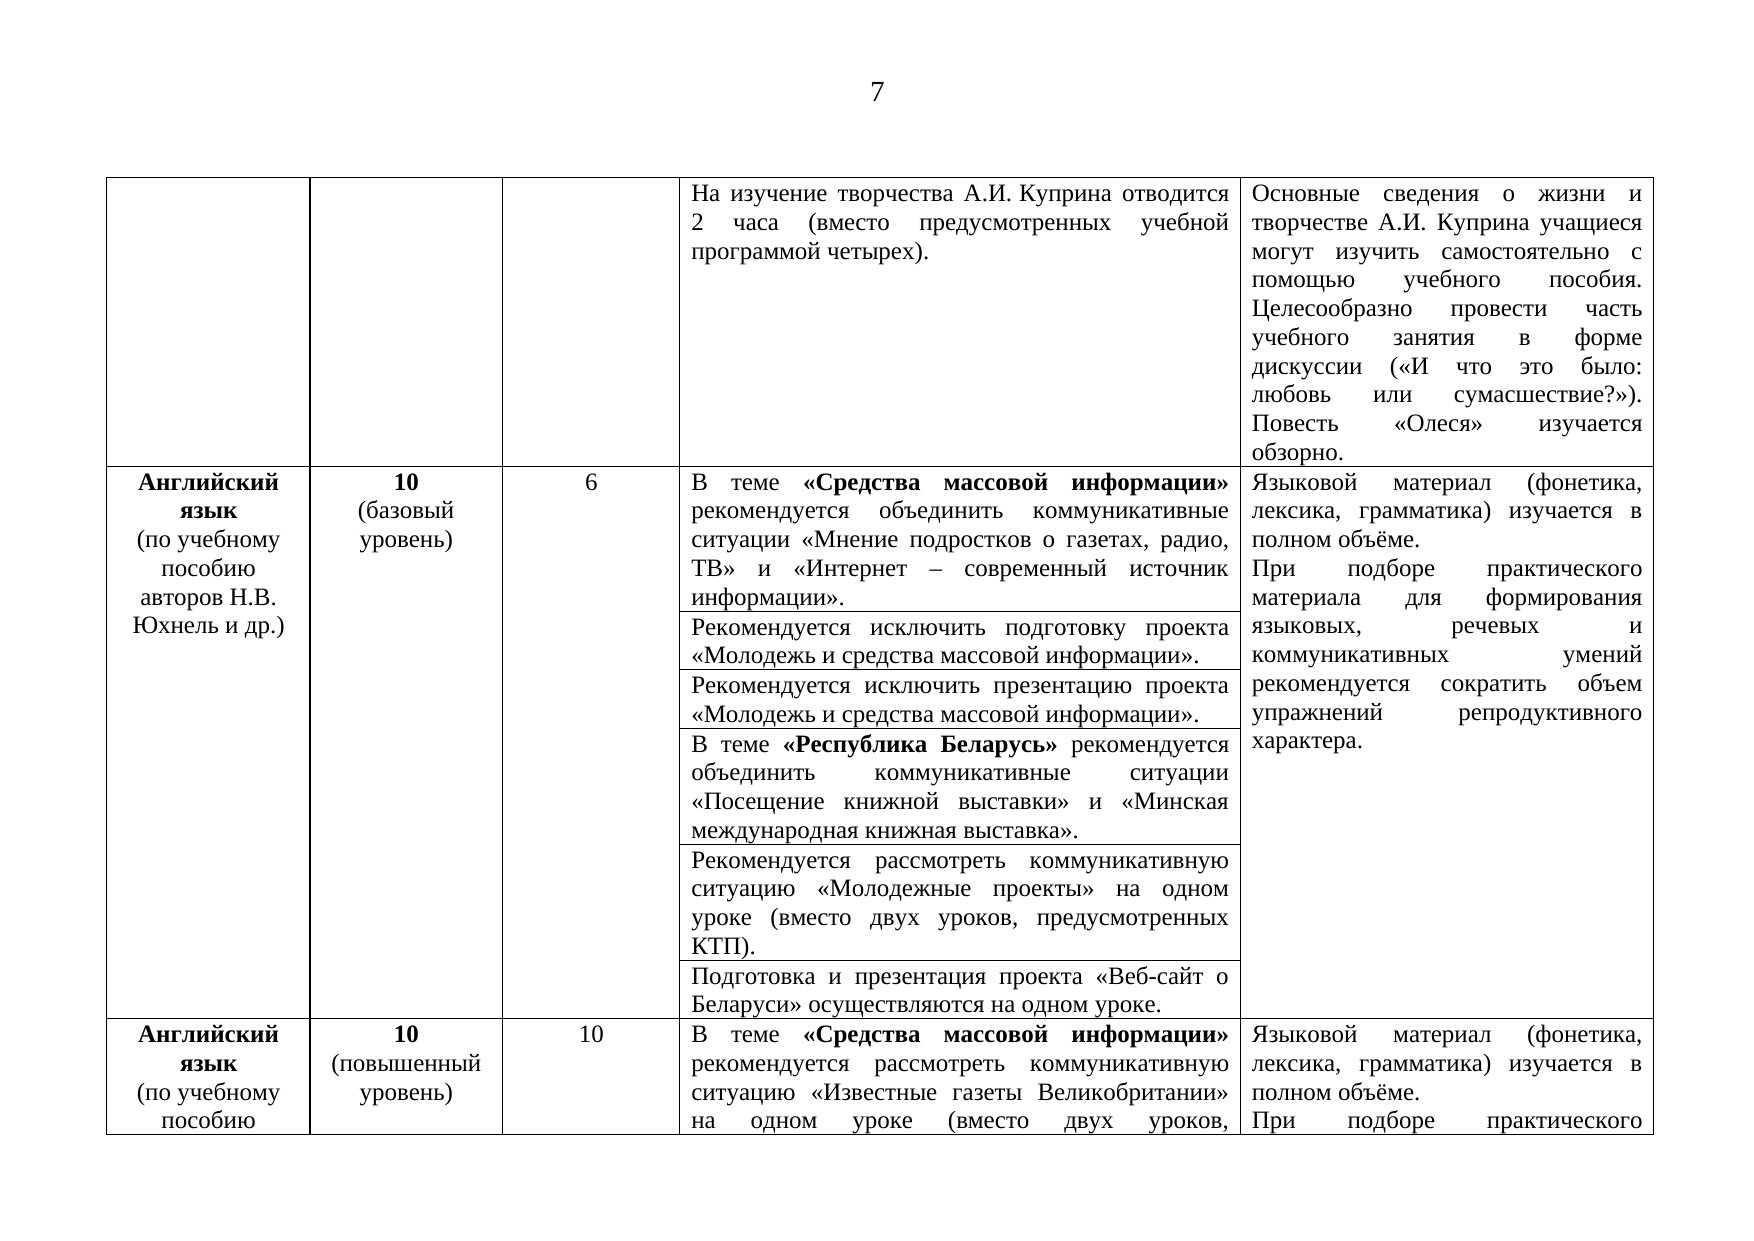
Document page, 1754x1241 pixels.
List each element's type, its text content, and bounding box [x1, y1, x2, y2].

table_cell Подготовка и презентация проекта «Веб-сайт о Беларуси» осуществляются на одном уроке. [680, 961, 1240, 1018]
table_cell 10 [503, 1019, 679, 1134]
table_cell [1241, 1019, 1653, 1134]
table_cell 10 (базовый уровень) [311, 467, 502, 1018]
table_cell В теме «Республика Беларусь» рекомендуется объединить коммуникативные ситуации «Посещение книжной выставки» и «Минская международная книжная выставка». [680, 729, 1240, 844]
table_cell Английский язык (по учебному пособию авторов Н.В. Юхнель и др.) [107, 467, 309, 1018]
table_cell 6 [503, 467, 679, 1018]
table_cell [680, 1019, 1240, 1134]
table_cell Рекомендуется рассмотреть коммуникативную ситуацию «Молодежные проекты» на одном уроке (вместо двух уроков, предусмотренных КТП). [680, 845, 1240, 960]
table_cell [107, 1019, 309, 1134]
table_cell Рекомендуется исключить подготовку проекта «Молодежь и средства массовой информации». [680, 612, 1240, 669]
table_cell В теме «Средства массовой информации» рекомендуется объединить коммуникативные ситуации «Мнение подростков о газетах, радио, ТВ» и «Интернет – современный источник информации». [680, 467, 1240, 611]
table_cell Рекомендуется исключить презентацию проекта «Молодежь и средства массовой информации». [680, 670, 1240, 728]
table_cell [311, 1019, 502, 1134]
table_cell На изучение творчества А.И. Куприна отводится 2 часа (вместо предусмотренных учебной программой четырех). [680, 178, 1240, 466]
table_cell Основные сведения о жизни и творчестве А.И. Куприна учащиеся могут изучить самостоятельно с помощью учебного пособия. Целесообразно провести часть учебного занятия в форме дискуссии («И что это было: любовь или сумасшествие?»). Повесть «Олеся» изучается обзорно. [1241, 178, 1653, 466]
